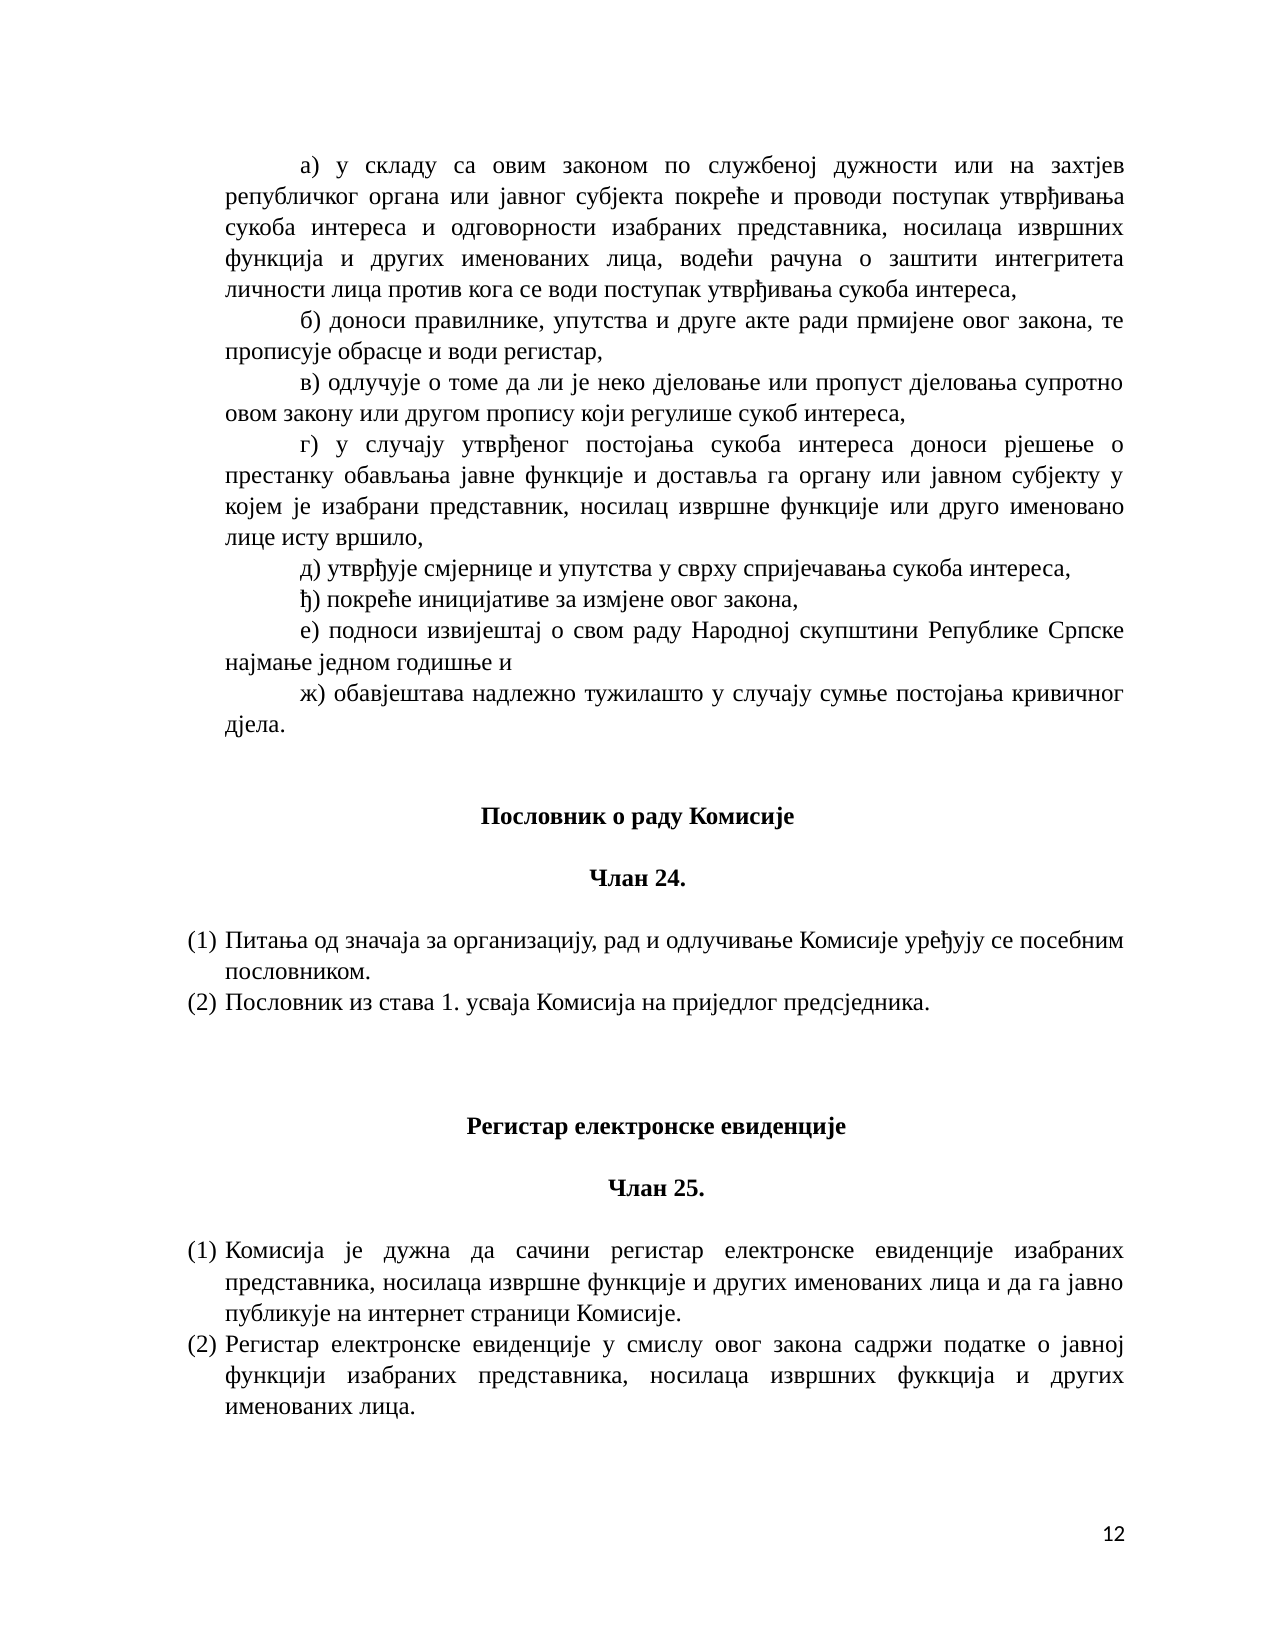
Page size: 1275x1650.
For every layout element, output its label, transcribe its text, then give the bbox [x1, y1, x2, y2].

text в) одлучује о томе да ли је неко дјеловање или пропуст дјеловања супротно овом закону или другом пропису који регулише сукоб интереса, [225, 367, 1125, 427]
text ђ) покреће иницијативе за измјене овог закона, [225, 584, 1125, 613]
list Питања од значаја за организацију, рад и одлучивање Комисије уређују се посебним пословником. [187, 925, 1125, 985]
text Пословник о раду Комисије [150, 801, 1125, 830]
text е) подноси извијештај о свом раду Народној скупштини Републике Српске најмање једном годишње и [225, 616, 1125, 675]
text Регистар електронске евиденције [187, 1111, 1125, 1140]
text б) доноси правилнике, упутства и друге акте ради прмијене овог закона, те прописује обрасце и води регистар, [225, 305, 1125, 365]
text ж) обавјештава надлежно тужилашто у случају сумње постојања кривичног дјела. [225, 678, 1125, 737]
text Члан 25. [187, 1173, 1125, 1202]
list Регистар електронске евиденције у смислу овог закона садржи податке о јавној функцији изабраних представника, носилаца извршних фуккција и других именованих лица. [187, 1329, 1125, 1419]
text г) у случају утврђеног постојања сукоба интереса доноси рјешење о престанку обављања јавне функције и доставља га органу или јавном субјекту у којем је изабрани представник, носилац извршне функције или друго именовано лице исту вршило, [225, 429, 1125, 551]
text Члан 24. [150, 863, 1125, 892]
list Комисија је дужна да сачини регистар електронске евиденције изабраних представника, носилаца извршне функције и других именованих лица и да га јавно публикује на интернет страници Комисије. [187, 1236, 1125, 1326]
text д) утврђује смјернице и упутства у сврху спријечавања сукоба интереса, [225, 553, 1125, 582]
list Пословник из става 1. усваја Комисија на приједлог предсједника. [187, 987, 1125, 1016]
text а) у складу са овим законом по службеној дужности или на захтјев републичког органа или јавног субјекта покреће и проводи поступак утврђивања сукоба интереса и одговорности изабраних представника, носилаца извршних функција и других именованих лица, водећи рачуна о заштити интегритета личности лица против кога се води поступак утврђивања сукоба интереса, [225, 150, 1125, 303]
